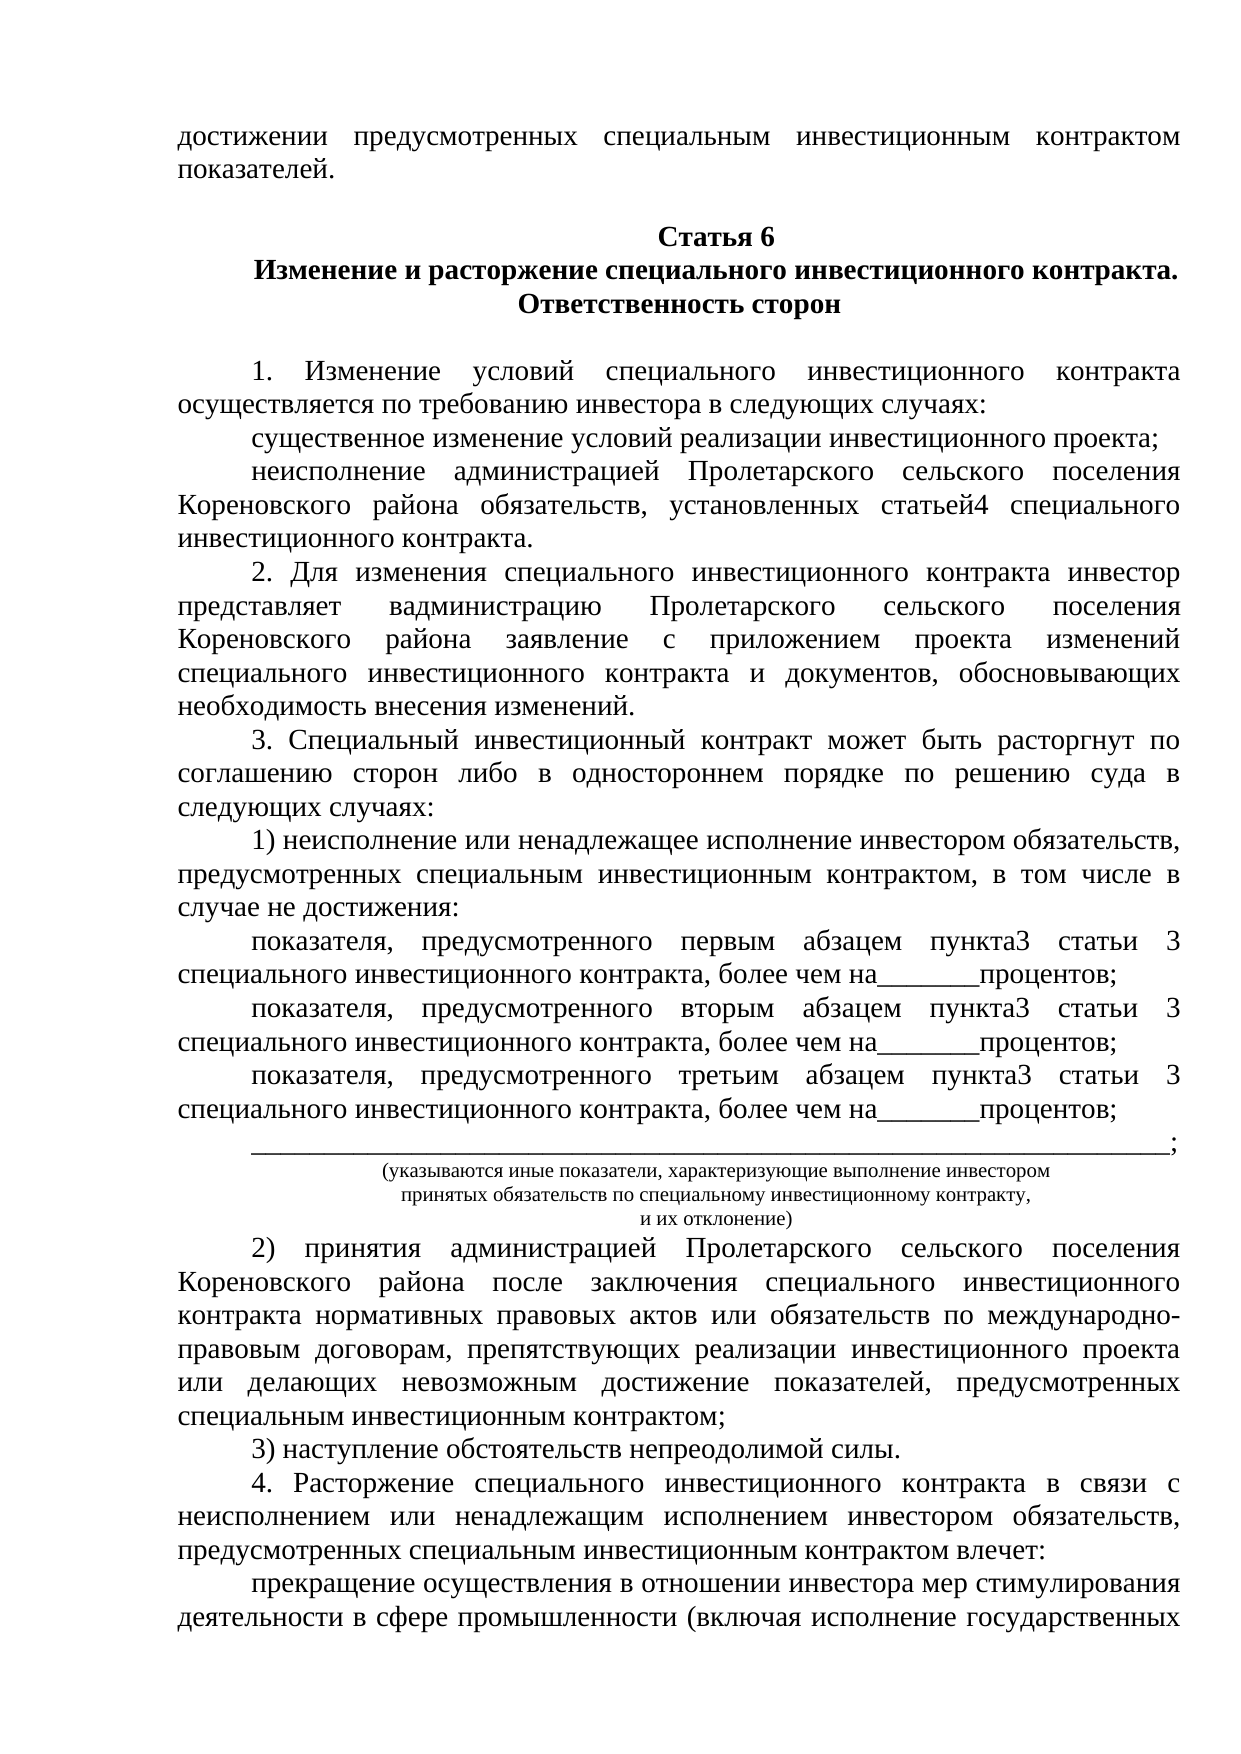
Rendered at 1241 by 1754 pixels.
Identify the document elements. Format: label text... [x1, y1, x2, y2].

text 3) наступление обстоятельств непреодолимой силы. [177, 1431, 1181, 1465]
text показателя, предусмотренного третьим абзацем пункта3 статьи 3 специального инвестиционного контракта, более чем на_______процентов; [177, 1057, 1181, 1124]
text 2) принятия администрацией Пролетарского сельского поселения Кореновского района после заключения специального инвестиционного контракта нормативных правовых актов или обязательств по международно-правовым договорам, препятствующих реализации инвестиционного проекта или делающих невозможным достижение показателей, предусмотренных специальным инвестиционным контрактом; [177, 1230, 1181, 1431]
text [177, 118, 1181, 185]
text и их отклонение) [177, 1206, 1181, 1230]
text 2. Для изменения специального инвестиционного контракта инвестор представляет вадминистрацию Пролетарского сельского поселения Кореновского района заявление с приложением проекта изменений специального инвестиционного контракта и документов, обосновывающих необходимость внесения изменений. [177, 554, 1181, 722]
text неисполнение администрацией Пролетарского сельского поселения Кореновского района обязательств, установленных статьей4 специального инвестиционного контракта. [177, 453, 1181, 554]
text принятых обязательств по специальному инвестиционному контракту, [177, 1182, 1181, 1206]
text (указываются иные показатели, характеризующие выполнение инвестором [177, 1158, 1181, 1182]
text 1) неисполнение или ненадлежащее исполнение инвестором обязательств, предусмотренных специальным инвестиционным контрактом, в том числе в случае не достижения: [177, 822, 1181, 923]
text показателя, предусмотренного первым абзацем пункта3 статьи 3 специального инвестиционного контракта, более чем на_______процентов; [177, 923, 1181, 990]
text показателя, предусмотренного вторым абзацем пункта3 статьи 3 специального инвестиционного контракта, более чем на_______процентов; [177, 990, 1181, 1057]
text Статья 6 [177, 219, 1181, 252]
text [177, 1566, 1181, 1633]
text 3. Специальный инвестиционный контракт может быть расторгнут по соглашению сторон либо в одностороннем порядке по решению суда в следующих случаях: [177, 722, 1181, 822]
text существенное изменение условий реализации инвестиционного проекта; [177, 420, 1181, 453]
text _______________________________________________________________; [177, 1124, 1181, 1158]
text 1. Изменение условий специального инвестиционного контракта осуществляется по требованию инвестора в следующих случаях: [177, 353, 1181, 420]
text Изменение и расторжение специального инвестиционного контракта. Ответственность сторон [177, 252, 1181, 319]
text 4. Расторжение специального инвестиционного контракта в связи с неисполнением или ненадлежащим исполнением инвестором обязательств, предусмотренных специальным инвестиционным контрактом влечет: [177, 1465, 1181, 1566]
